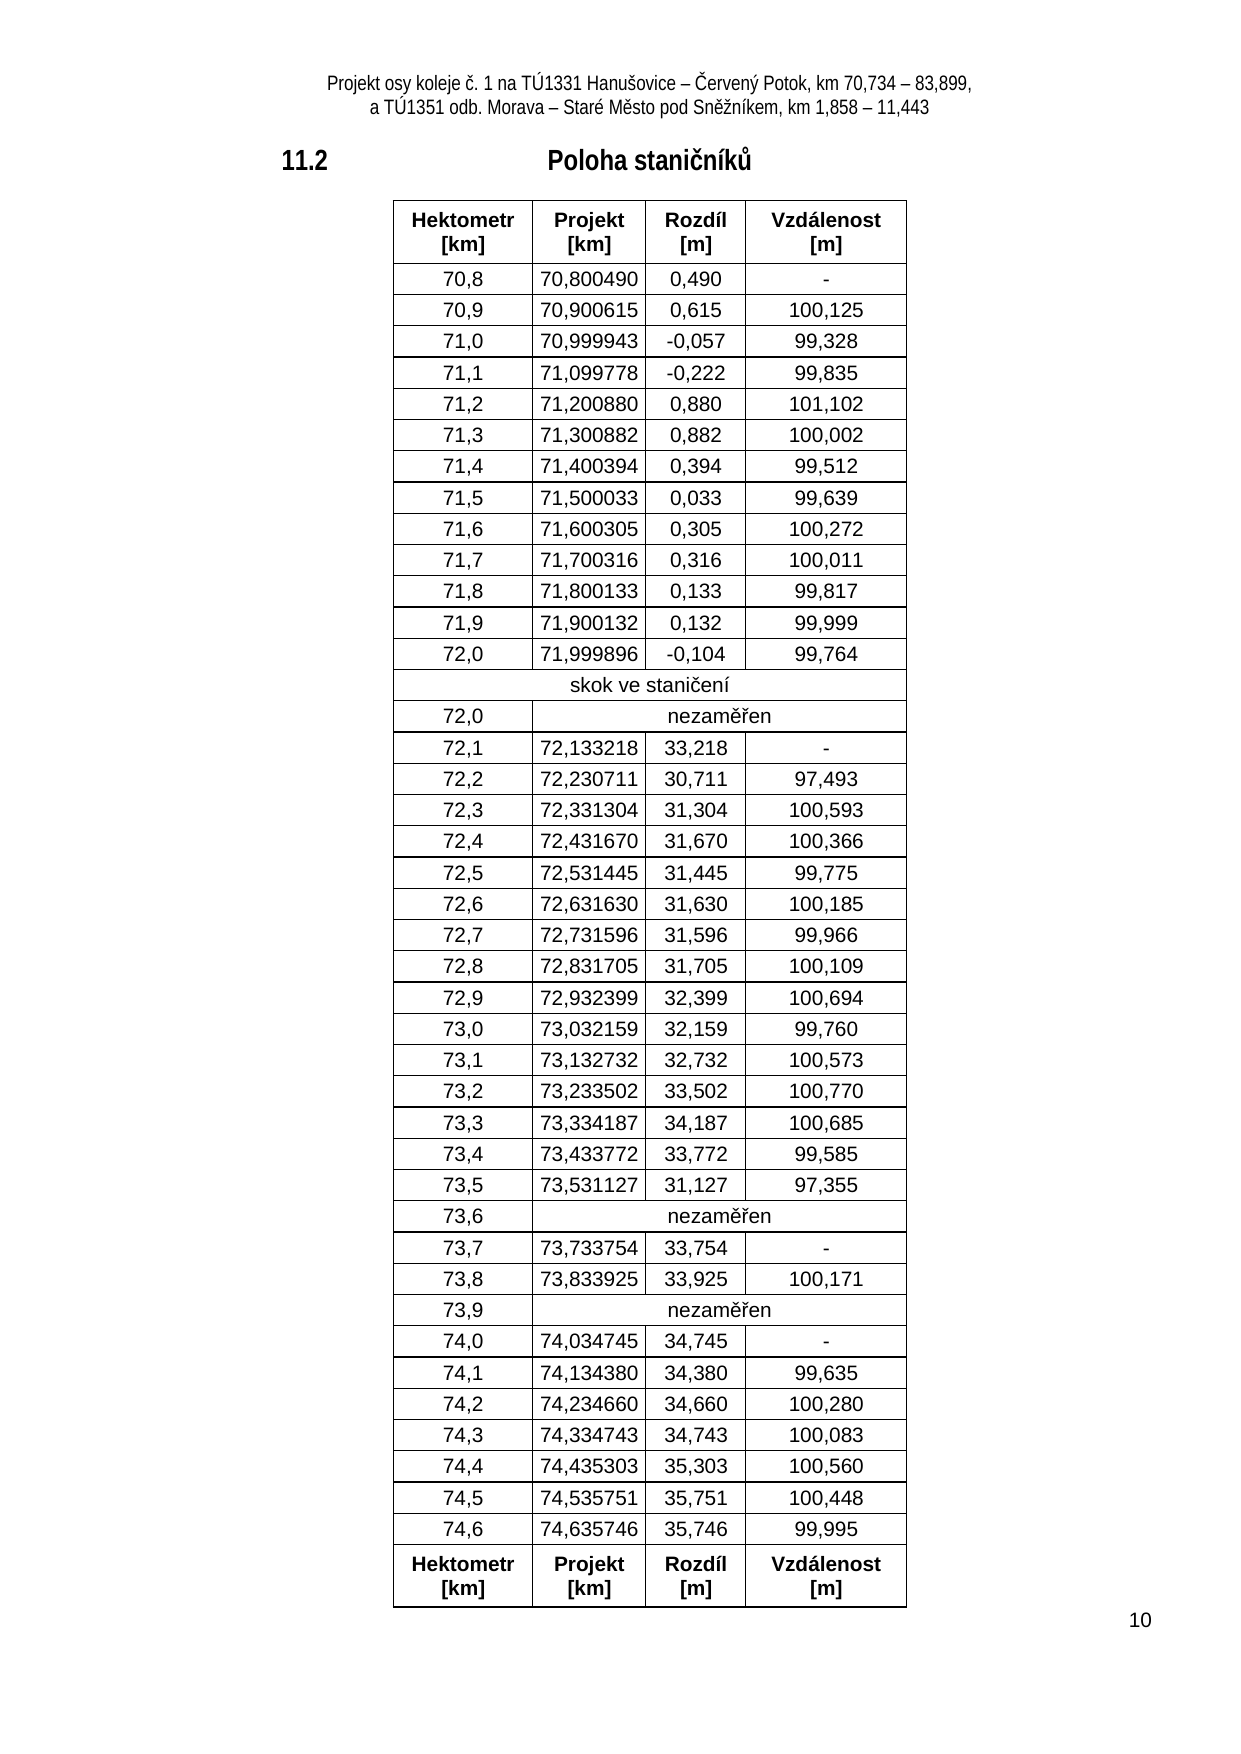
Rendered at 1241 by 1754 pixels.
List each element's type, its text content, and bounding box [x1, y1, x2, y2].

table_cell 72,5 [394, 858, 532, 888]
table_cell 74,435303 [533, 1451, 645, 1481]
table_cell 0,133 [646, 576, 745, 606]
table_cell 100,280 [746, 1389, 906, 1419]
table_cell 99,817 [746, 576, 906, 606]
table_cell 74,3 [394, 1420, 532, 1450]
table_cell 71,8 [394, 576, 532, 606]
table_cell 73,9 [394, 1295, 532, 1325]
table_cell 74,2 [394, 1389, 532, 1419]
table_cell 73,3 [394, 1108, 532, 1138]
table_cell Hektometr [km] [394, 1545, 532, 1606]
table_cell 73,733754 [533, 1233, 645, 1263]
table_cell 71,7 [394, 545, 532, 575]
table_cell 72,331304 [533, 795, 645, 825]
table_cell 72,731596 [533, 920, 645, 950]
table_cell 72,932399 [533, 983, 645, 1013]
table_cell 0,033 [646, 483, 745, 513]
table_cell Projekt [km] [533, 1545, 645, 1606]
table_cell 33,502 [646, 1076, 745, 1106]
table_cell 72,1 [394, 733, 532, 763]
table_cell 72,7 [394, 920, 532, 950]
table_cell 73,4 [394, 1139, 532, 1169]
table_cell 71,099778 [533, 358, 645, 388]
table_cell 31,670 [646, 826, 745, 856]
table_cell 71,600305 [533, 514, 645, 544]
table_cell 74,0 [394, 1326, 532, 1356]
table_cell 0,394 [646, 451, 745, 481]
table_cell 73,032159 [533, 1014, 645, 1044]
table_cell 35,746 [646, 1514, 745, 1544]
table_cell 33,925 [646, 1264, 745, 1294]
table_cell 72,4 [394, 826, 532, 856]
table_cell Vzdálenost [m] [746, 1545, 906, 1606]
table_cell 99,764 [746, 639, 906, 669]
table_cell 31,596 [646, 920, 745, 950]
table_cell 74,1 [394, 1358, 532, 1388]
table_cell 71,500033 [533, 483, 645, 513]
table_cell 100,185 [746, 889, 906, 919]
table_cell 99,512 [746, 451, 906, 481]
table_cell 31,304 [646, 795, 745, 825]
table_cell 72,431670 [533, 826, 645, 856]
table_cell - [746, 1233, 906, 1263]
table_header Rozdíl [m] [646, 201, 745, 263]
table_cell 72,9 [394, 983, 532, 1013]
table_cell -0,104 [646, 639, 745, 669]
table_cell 74,6 [394, 1514, 532, 1544]
table_cell 100,685 [746, 1108, 906, 1138]
table_cell 72,0 [394, 701, 532, 731]
table_cell 74,334743 [533, 1420, 645, 1450]
table_cell 72,3 [394, 795, 532, 825]
table_cell 72,0 [394, 639, 532, 669]
table_cell 100,573 [746, 1045, 906, 1075]
table_cell 71,6 [394, 514, 532, 544]
table_cell 74,4 [394, 1451, 532, 1481]
table_cell 99,635 [746, 1358, 906, 1388]
table_cell 31,705 [646, 951, 745, 981]
table_cell 34,187 [646, 1108, 745, 1138]
table_cell 100,272 [746, 514, 906, 544]
table_cell - [746, 264, 906, 294]
table_cell 71,800133 [533, 576, 645, 606]
table_cell 71,1 [394, 358, 532, 388]
table_cell nezaměřen [533, 1201, 906, 1231]
table_cell 0,132 [646, 608, 745, 638]
table_cell 70,999943 [533, 326, 645, 356]
table_cell 71,9 [394, 608, 532, 638]
table_cell 34,660 [646, 1389, 745, 1419]
table_cell 100,560 [746, 1451, 906, 1481]
table_cell 100,125 [746, 295, 906, 325]
table_cell -0,222 [646, 358, 745, 388]
table_cell 73,233502 [533, 1076, 645, 1106]
table_cell 73,8 [394, 1264, 532, 1294]
table_header Vzdálenost [m] [746, 201, 906, 263]
table_cell 100,109 [746, 951, 906, 981]
table_cell 73,433772 [533, 1139, 645, 1169]
table_cell 0,880 [646, 389, 745, 419]
table_cell 31,127 [646, 1170, 745, 1200]
table_cell 71,5 [394, 483, 532, 513]
table_cell 73,833925 [533, 1264, 645, 1294]
table_cell 74,635746 [533, 1514, 645, 1544]
table_cell 34,743 [646, 1420, 745, 1450]
table_cell 34,745 [646, 1326, 745, 1356]
table_cell 99,999 [746, 608, 906, 638]
table_cell 74,234660 [533, 1389, 645, 1419]
table_cell 97,355 [746, 1170, 906, 1200]
table_cell 74,5 [394, 1483, 532, 1513]
table_cell 71,4 [394, 451, 532, 481]
table_cell 0,882 [646, 420, 745, 450]
table_cell 100,770 [746, 1076, 906, 1106]
table_cell 31,445 [646, 858, 745, 888]
table_cell 32,159 [646, 1014, 745, 1044]
table_cell 73,0 [394, 1014, 532, 1044]
table_cell 100,083 [746, 1420, 906, 1450]
table_cell 100,694 [746, 983, 906, 1013]
table_cell 71,300882 [533, 420, 645, 450]
table_cell 100,366 [746, 826, 906, 856]
table_cell 73,7 [394, 1233, 532, 1263]
table_cell 99,639 [746, 483, 906, 513]
table_cell 71,200880 [533, 389, 645, 419]
table_cell 74,535751 [533, 1483, 645, 1513]
table_cell 71,999896 [533, 639, 645, 669]
table_cell 72,831705 [533, 951, 645, 981]
table_cell 99,760 [746, 1014, 906, 1044]
table_cell 99,585 [746, 1139, 906, 1169]
table_cell 74,134380 [533, 1358, 645, 1388]
table_cell 70,9 [394, 295, 532, 325]
table_cell 73,531127 [533, 1170, 645, 1200]
table_cell 71,400394 [533, 451, 645, 481]
table_cell 73,334187 [533, 1108, 645, 1138]
table_cell 30,711 [646, 764, 745, 794]
table_cell 72,133218 [533, 733, 645, 763]
table_cell 31,630 [646, 889, 745, 919]
table_cell 72,631630 [533, 889, 645, 919]
table_cell 71,700316 [533, 545, 645, 575]
table_cell 101,102 [746, 389, 906, 419]
table_cell 0,615 [646, 295, 745, 325]
table_cell 70,800490 [533, 264, 645, 294]
table_cell 100,593 [746, 795, 906, 825]
table_cell 100,171 [746, 1264, 906, 1294]
table_cell 72,230711 [533, 764, 645, 794]
table_cell nezaměřen [533, 701, 906, 731]
table_cell 33,772 [646, 1139, 745, 1169]
table_cell 70,8 [394, 264, 532, 294]
table_cell 99,328 [746, 326, 906, 356]
table_cell 99,775 [746, 858, 906, 888]
table_cell 99,966 [746, 920, 906, 950]
table_cell -0,057 [646, 326, 745, 356]
table_cell 32,732 [646, 1045, 745, 1075]
table_cell 99,835 [746, 358, 906, 388]
table_cell 35,751 [646, 1483, 745, 1513]
table_cell 72,8 [394, 951, 532, 981]
table_cell 35,303 [646, 1451, 745, 1481]
table_cell 73,2 [394, 1076, 532, 1106]
table_cell 70,900615 [533, 295, 645, 325]
table_cell Rozdíl [m] [646, 1545, 745, 1606]
table_cell skok ve staničení [394, 670, 906, 700]
table_cell 73,5 [394, 1170, 532, 1200]
table_cell 72,6 [394, 889, 532, 919]
table_cell 71,900132 [533, 608, 645, 638]
table_cell 33,754 [646, 1233, 745, 1263]
table_header Hektometr [km] [394, 201, 532, 263]
table_cell 100,448 [746, 1483, 906, 1513]
table_cell 71,2 [394, 389, 532, 419]
table_cell 71,0 [394, 326, 532, 356]
table_cell 100,002 [746, 420, 906, 450]
subtitle Poloha staničníků [0, 143, 1152, 176]
table_cell 99,995 [746, 1514, 906, 1544]
table_cell 0,305 [646, 514, 745, 544]
table_cell - [746, 1326, 906, 1356]
table_cell 72,531445 [533, 858, 645, 888]
table_cell 71,3 [394, 420, 532, 450]
table_cell 33,218 [646, 733, 745, 763]
table_cell 0,490 [646, 264, 745, 294]
table_cell - [746, 733, 906, 763]
table_header Projekt [km] [533, 201, 645, 263]
table_cell 74,034745 [533, 1326, 645, 1356]
table_cell 34,380 [646, 1358, 745, 1388]
table_cell 72,2 [394, 764, 532, 794]
table_cell 32,399 [646, 983, 745, 1013]
table_cell 73,132732 [533, 1045, 645, 1075]
table_cell 73,1 [394, 1045, 532, 1075]
table_cell 100,011 [746, 545, 906, 575]
table_cell 73,6 [394, 1201, 532, 1231]
table_cell 0,316 [646, 545, 745, 575]
table_cell 97,493 [746, 764, 906, 794]
table_cell nezaměřen [533, 1295, 906, 1325]
